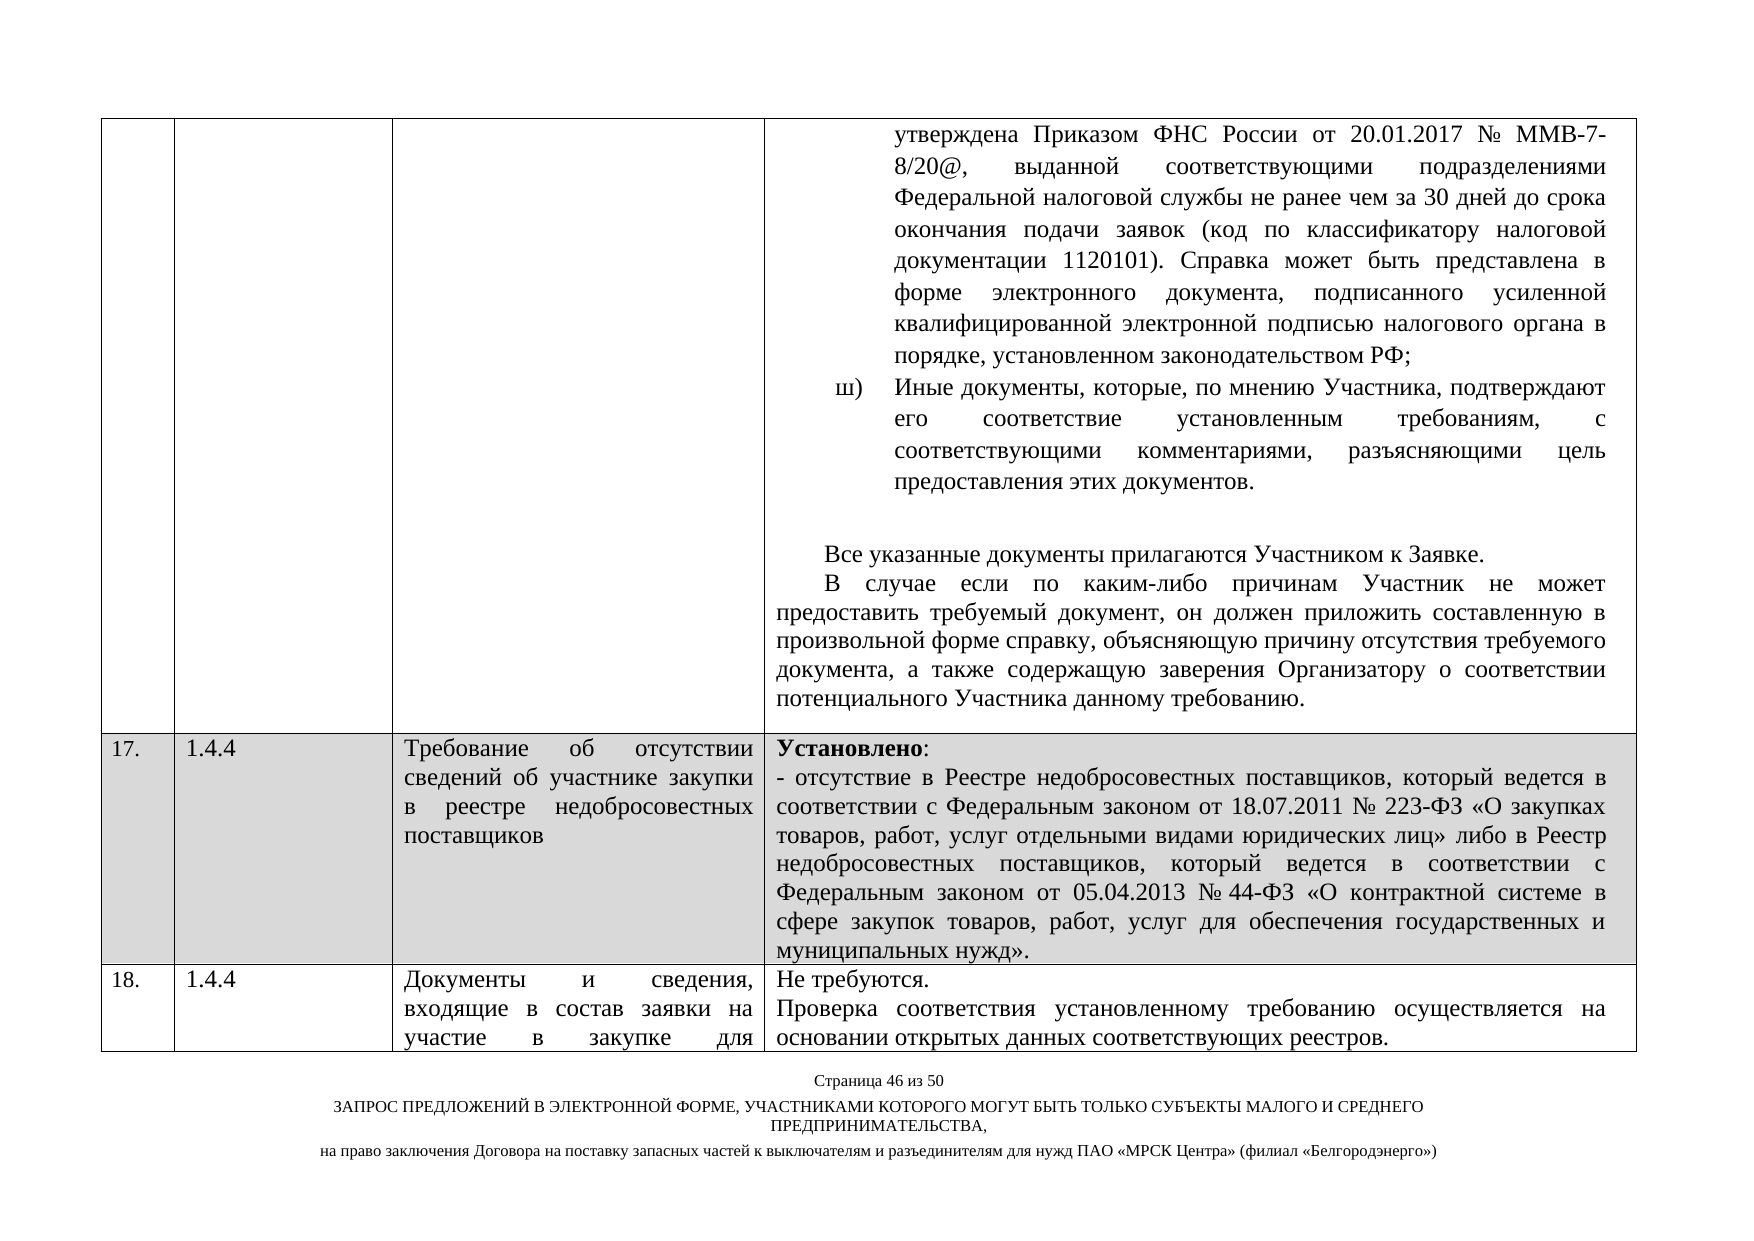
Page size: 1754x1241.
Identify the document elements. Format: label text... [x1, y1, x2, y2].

table_cell Установлено: - отсутствие в Реестре недобросовестных поставщиков, который ведется в соответствии с Федеральным законом от 18.07.2011 № 223-ФЗ «О закупках товаров, работ, услуг отдельными видами юридических лиц» либо в Реестр недобросовестных поставщиков, который ведется в соответствии с Федеральным законом от 05.04.2013 № 44-ФЗ «О контрактной системе в сфере закупок товаров, работ, услуг для обеспечения государственных и муниципальных нужд». [765, 734, 1636, 963]
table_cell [765, 119, 1636, 732]
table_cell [393, 119, 764, 732]
table_cell [102, 965, 174, 1051]
table_cell 1.4.4 [175, 734, 392, 963]
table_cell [765, 965, 1636, 1051]
table_cell [102, 119, 174, 732]
table_cell [102, 734, 174, 963]
table_cell 1.4.4 [175, 965, 392, 1051]
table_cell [175, 119, 392, 732]
table_cell Требование об отсутствии сведений об участнике закупки в реестре недобросовестных поставщиков [393, 734, 764, 963]
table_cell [393, 965, 764, 1051]
